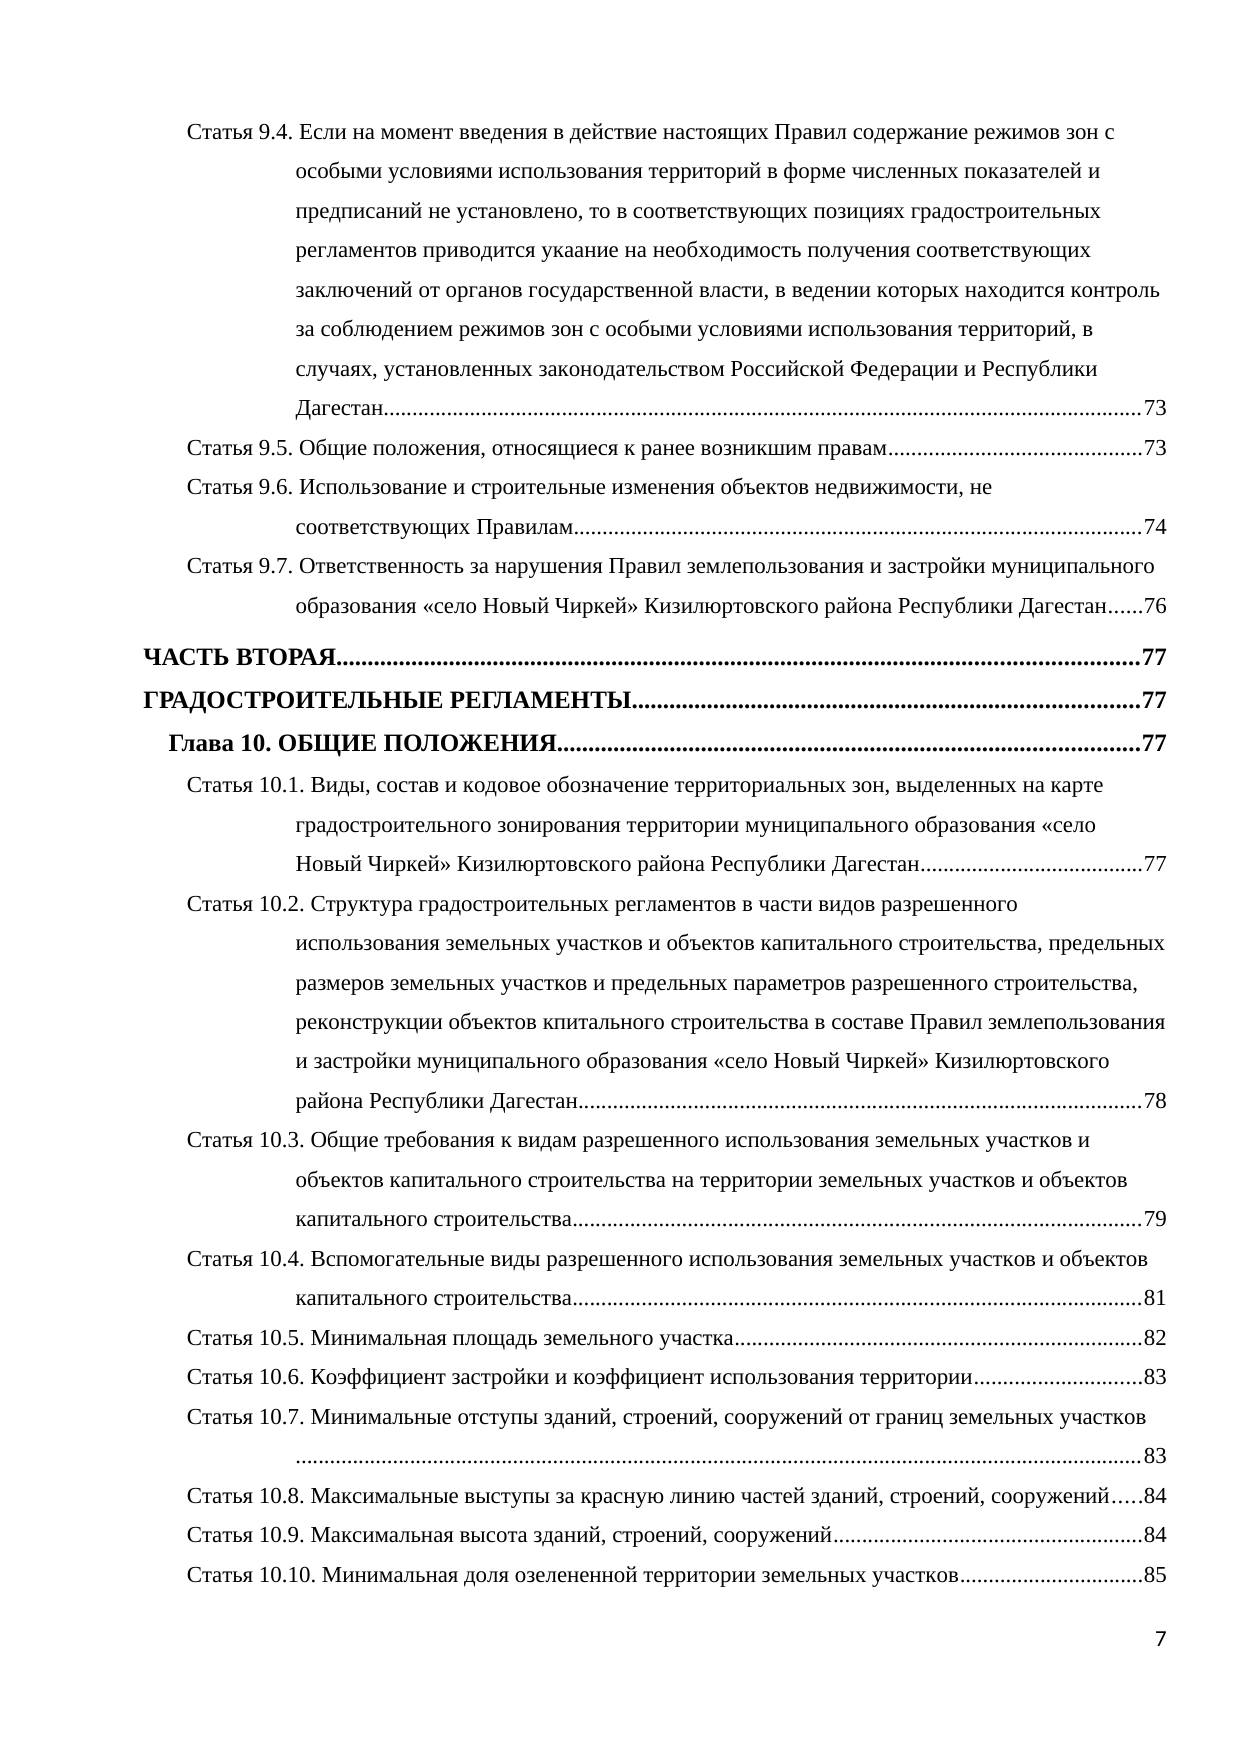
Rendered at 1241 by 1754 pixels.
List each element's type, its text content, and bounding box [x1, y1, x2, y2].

text Статья 10.5. Минимальная площадь земельного участка 82 [187, 1324, 1167, 1350]
text Статья 10.7. Минимальные отступы зданий, строений, сооружений от границ земельных участков 83 [187, 1403, 1167, 1469]
text Глава 10. ОБЩИЕ ПОЛОЖЕНИЯ 77 [168, 728, 1167, 757]
text Статья 10.3. Общие требования к видам разрешенного использования земельных участков и объектов капитального строительства на территории земельных участков и объектов капитального строительства 79 [187, 1126, 1167, 1232]
text Статья 9.7. Ответственность за нарушения Правил землепользования и застройки муниципального образования «село Новый Чиркей» Кизилюртовского района Республики Дагестан 76 [187, 552, 1167, 618]
text Статья 10.1. Виды, состав и кодовое обозначение территориальных зон, выделенных на карте градостроительного зонирования территории муниципального образования «село Новый Чиркей» Кизилюртовского района Республики Дагестан 77 [187, 771, 1167, 876]
text ГРАДОСТРОИТЕЛЬНЫЕ РЕГЛАМЕНТЫ 77 [143, 685, 1167, 714]
text Статья 9.4. Если на момент введения в действие настоящих Правил содержание режимов зон с особыми условиями использования территорий в форме численных показателей и предписаний не установлено, то в соответствующих позициях градостроительных регламентов приводится укаание на необходимость получения соответствующих заключений от органов государственной власти, в ведении которых находится контроль за соблюдением режимов зон с особыми условиями использования территорий, в случаях, установленных законодательством Российской Федерации и Республики Дагестан. 73 [187, 118, 1167, 421]
text Статья 10.10. Минимальная доля озелененной территории земельных участков 85 [187, 1561, 1167, 1587]
text Статья 10.8. Максимальные выступы за красную линию частей зданий, строений, сооружений 84 [187, 1482, 1167, 1508]
text Статья 10.4. Вспомогательные виды разрешенного использования земельных участков и объектов капитального строительства 81 [187, 1245, 1167, 1311]
text ЧАСТЬ ВТОРАЯ 77 [143, 642, 1167, 671]
text Статья 10.9. Максимальная высота зданий, строений, сооружений 84 [187, 1521, 1167, 1548]
text Статья 9.5. Общие положения, относящиеся к ранее возникшим правам 73 [187, 434, 1167, 460]
text Статья 10.2. Структура градостроительных регламентов в части видов разрешенного использования земельных участков и объектов капитального строительства, предельных размеров земельных участков и предельных параметров разрешенного строительства, реконструкции объектов кпитального строительства в составе Правил землепользования и застройки муниципального образования «село Новый Чиркей» Кизилюртовского района Республики Дагестан 78 [187, 889, 1167, 1113]
text Статья 10.6. Коэффициент застройки и коэффициент использования территории 83 [187, 1363, 1167, 1390]
text Статья 9.6. Использование и строительные изменения объектов недвижимости, не соответствующих Правилам 74 [187, 473, 1167, 539]
